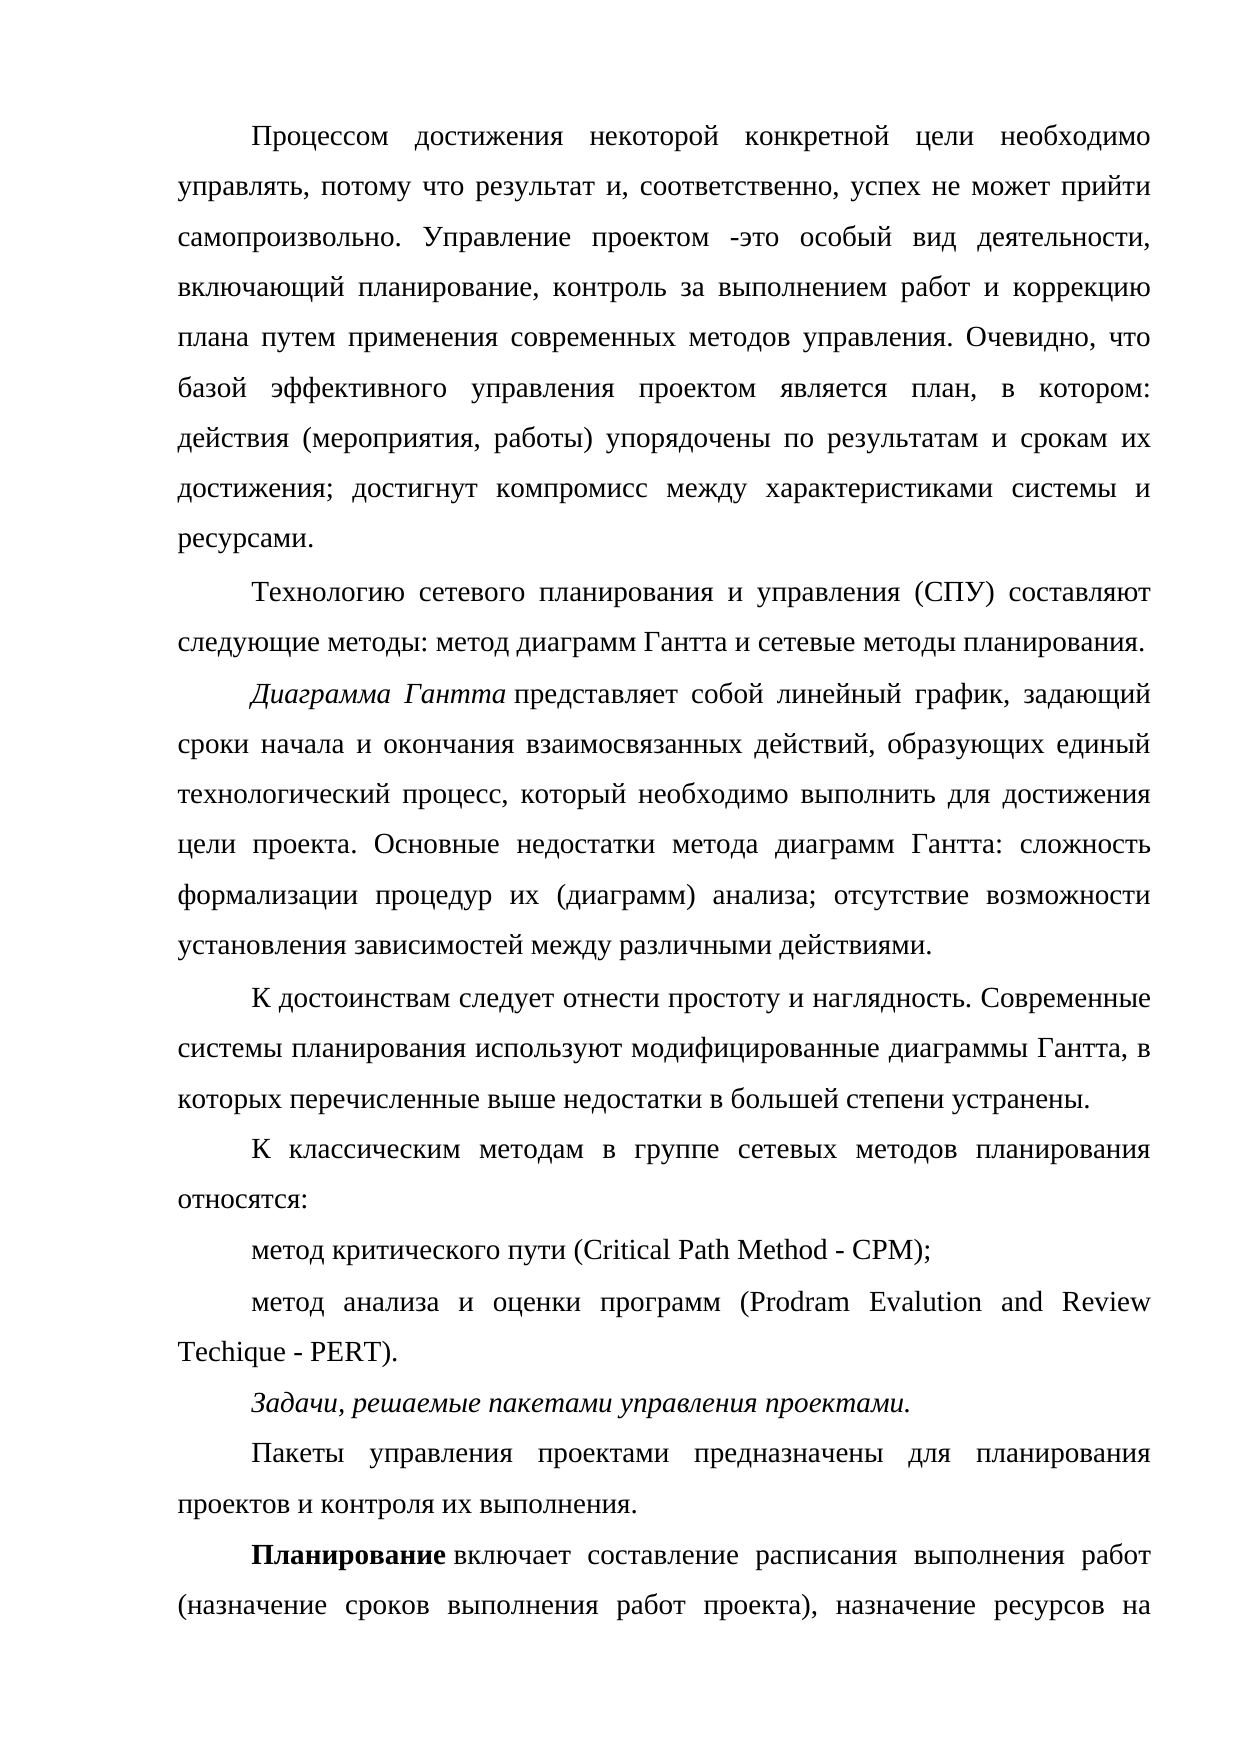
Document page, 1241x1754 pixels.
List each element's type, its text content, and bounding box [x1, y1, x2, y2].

text К классическим методам в группе сетевых методов планирования относятся: [177, 1131, 1152, 1215]
text метод анализа и оценки программ (Prodram Evalution and Review Techique - PERT). [177, 1284, 1152, 1367]
text Диаграмма Гантта представляет собой линейный график, задающий сроки начала и окончания взаимосвязанных действий, образующих единый технологический процесс, который необходимо выполнить для достижения цели проекта. Основные недостатки метода диаграмм Гантта: сложность формализации процедур их (диаграмм) анализа; отсутствие возможности установления зависимостей между различными действиями. [177, 676, 1152, 961]
text Пакеты управления проектами предназначены для планирования проектов и контроля их выполнения. [177, 1435, 1152, 1519]
text Технологию сетевого планирования и управления (СПУ) составляют следующие методы: метод диаграмм Гантта и сетевые методы планирования. [177, 574, 1152, 658]
text метод критического пути (Critical Path Method - СРМ); [177, 1232, 1152, 1266]
text Задачи, решаемые пакетами управления проектами. [177, 1385, 1152, 1419]
text Процессом достижения некоторой конкретной цели необходимо управлять, потому что результат и, соответственно, успех не может прийти самопроизвольно. Управление проектом -это особый вид деятельности, включающий планирование, контроль за выполнением работ и коррекцию плана путем применения современных методов управления. Очевидно, что базой эффективного управления проектом является план, в котором: действия (мероприятия, работы) упорядочены по результатам и срокам их достижения; достигнут компромисс между характеристиками системы и ресурсами. [177, 118, 1152, 554]
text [177, 1537, 1152, 1621]
text К достоинствам следует отнести простоту и наглядность. Современные системы планирования используют модифицированные диаграммы Гантта, в которых перечисленные выше недостатки в большей степени устранены. [177, 980, 1152, 1114]
